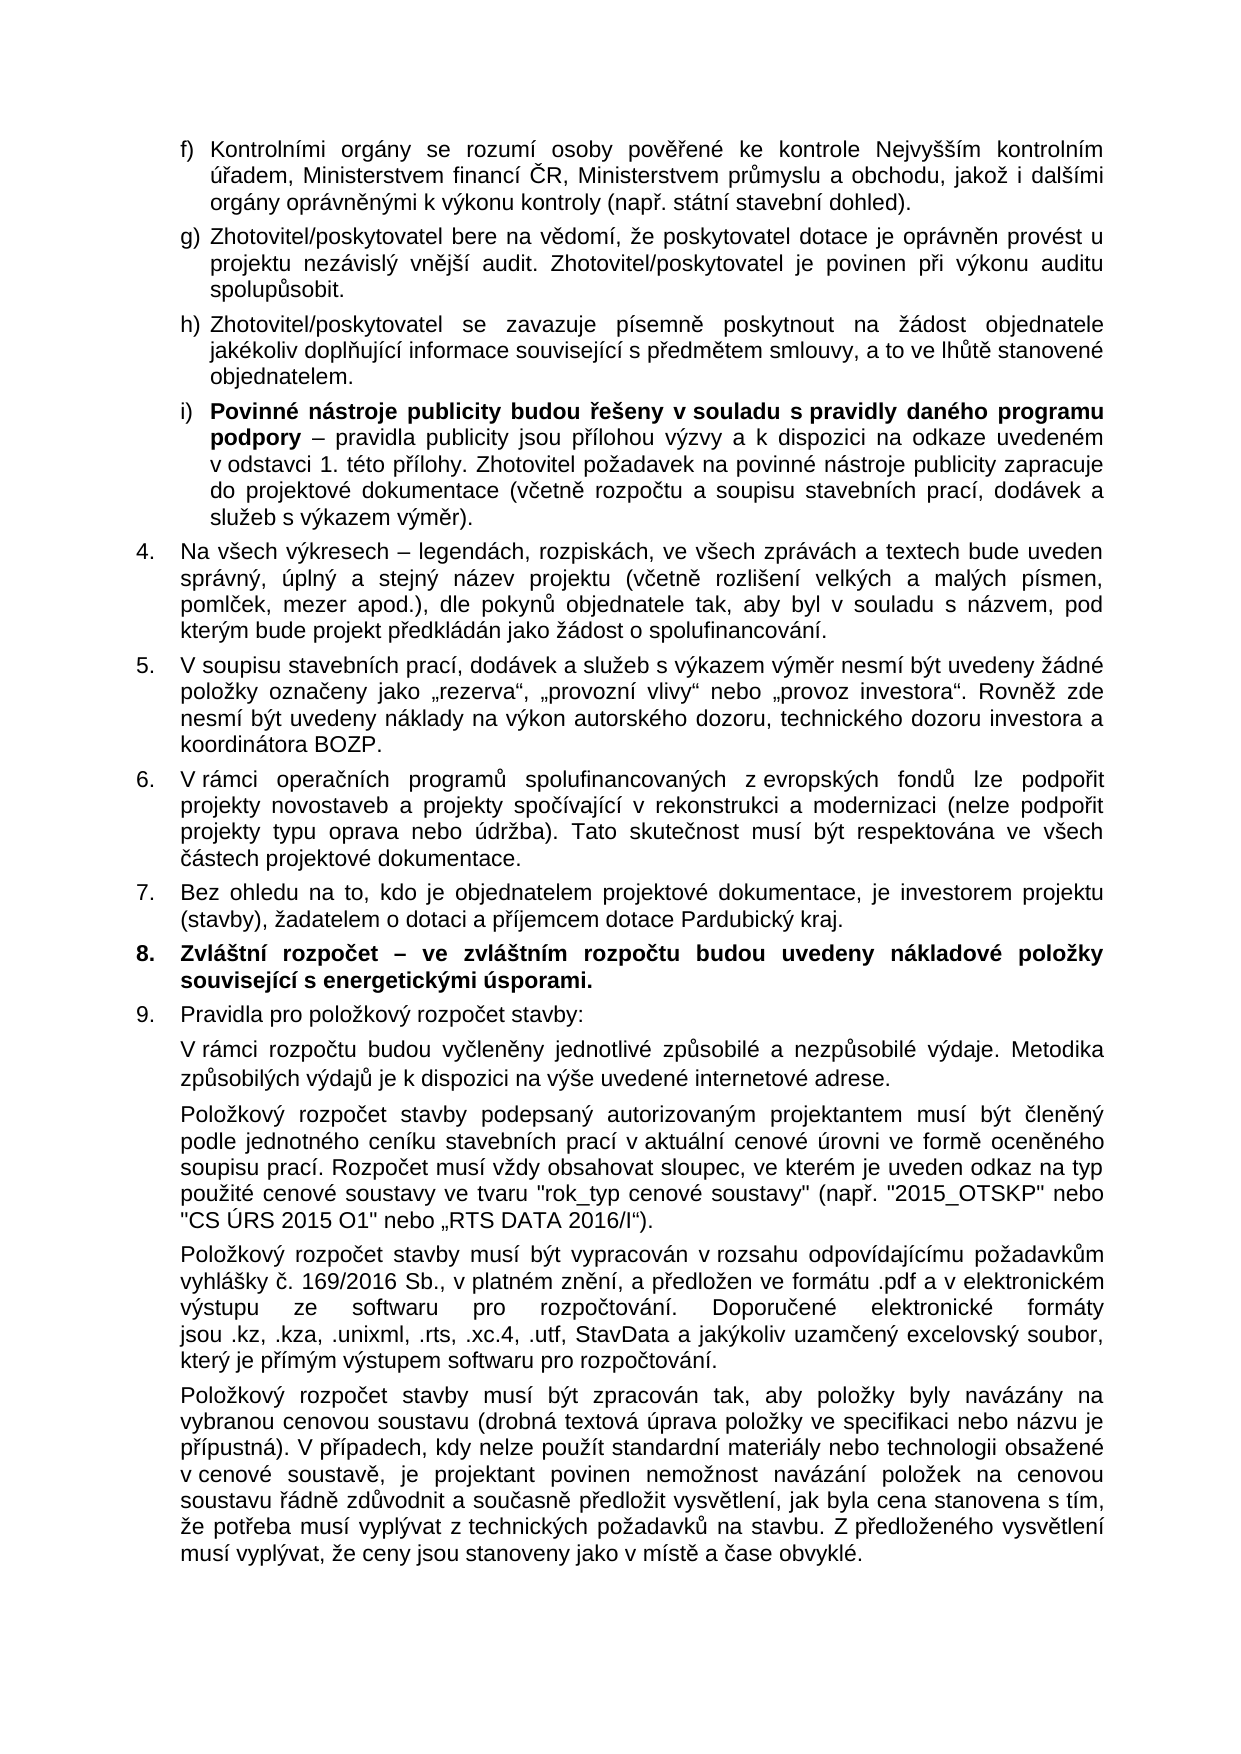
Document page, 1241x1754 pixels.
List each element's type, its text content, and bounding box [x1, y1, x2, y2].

list Bez ohledu na to, kdo je objednatelem projektové dokumentace, je investorem projektu (stavby), žadatelem o dotaci a příjemcem dotace Pardubický kraj. [136, 879, 1104, 932]
list Položkový rozpočet stavby musí být vypracován v rozsahu odpovídajícímu požadavkům vyhlášky č. 169/2016 Sb., v platném znění, a předložen ve formátu .pdf a v elektronickém výstupu ze softwaru pro rozpočtování. Doporučené elektronické formáty jsou .kz, .kza, .unixml, .rts, .xc.4, .utf, StavData a jakýkoliv uzamčený excelovský soubor, který je přímým výstupem softwaru pro rozpočtování. [180, 1241, 1104, 1373]
list Na všech výkresech – legendách, rozpiskách, ve všech zprávách a textech bude uveden správný, úplný a stejný název projektu (včetně rozlišení velkých a malých písmen, pomlček, mezer apod.), dle pokynů objednatele tak, aby byl v souladu s názvem, pod kterým bude projekt předkládán jako žádost o spolufinancování. [136, 538, 1104, 643]
list Kontrolními orgány se rozumí osoby pověřené ke kontrole Nejvyšším kontrolním úřadem, Ministerstvem financí ČR, Ministerstvem průmyslu a obchodu, jakož i dalšími orgány oprávněnými k výkonu kontroly (např. státní stavební dohled). [180, 136, 1104, 215]
list Položkový rozpočet stavby musí být zpracován tak, aby položky byly navázány na vybranou cenovou soustavu (drobná textová úprava položky ve specifikaci nebo názvu je přípustná). V případech, kdy nelze použít standardní materiály nebo technologii obsažené v cenové soustavě, je projektant povinen nemožnost navázání položek na cenovou soustavu řádně zdůvodnit a současně předložit vysvětlení, jak byla cena stanovena s tím, že potřeba musí vyplývat z technických požadavků na stavbu. Z předloženého vysvětlení musí vyplývat, že ceny jsou stanoveny jako v místě a čase obvyklé. [180, 1382, 1104, 1566]
text V rámci rozpočtu budou vyčleněny jednotlivé způsobilé a nezpůsobilé výdaje. Metodika způsobilých výdajů je k dispozici na výše uvedené internetové adrese. [180, 1036, 1104, 1091]
list Pravidla pro položkový rozpočet stavby: [136, 1001, 1104, 1028]
list V rámci operačních programů spolufinancovaných z evropských fondů lze podpořit projekty novostaveb a projekty spočívající v rekonstrukci a modernizaci (nelze podpořit projekty typu oprava nebo údržba). Tato skutečnost musí být respektována ve všech částech projektové dokumentace. [136, 766, 1104, 871]
list Položkový rozpočet stavby podepsaný autorizovaným projektantem musí být členěný podle jednotného ceníku stavebních prací v aktuální cenové úrovni ve formě oceněného soupisu prací. Rozpočet musí vždy obsahovat sloupec, ve kterém je uveden odkaz na typ použité cenové soustavy ve tvaru "rok_typ cenové soustavy" (např. "2015_OTSKP" nebo "CS ÚRS 2015 O1" nebo „RTS DATA 2016/I“). [180, 1101, 1104, 1233]
list Povinné nástroje publicity budou řešeny v souladu s pravidly daného programu podpory – pravidla publicity jsou přílohou výzvy a k dispozici na odkaze uvedeném v odstavci 1. této přílohy. Zhotovitel požadavek na povinné nástroje publicity zapracuje do projektové dokumentace (včetně rozpočtu a soupisu stavebních prací, dodávek a služeb s výkazem výměr). [180, 398, 1104, 530]
list Zvláštní rozpočet – ve zvláštním rozpočtu budou uvedeny nákladové položky související s energetickými úsporami. [136, 940, 1104, 993]
list Zhotovitel/poskytovatel se zavazuje písemně poskytnout na žádost objednatele jakékoliv doplňující informace související s předmětem smlouvy, a to ve lhůtě stanovené objednatelem. [180, 311, 1104, 390]
list Zhotovitel/poskytovatel bere na vědomí, že poskytovatel dotace je oprávněn provést u projektu nezávislý vnější audit. Zhotovitel/poskytovatel je povinen při výkonu auditu spolupůsobit. [180, 223, 1104, 302]
list V soupisu stavebních prací, dodávek a služeb s výkazem výměr nesmí být uvedeny žádné položky označeny jako „rezerva“, „provozní vlivy“ nebo „provoz investora“. Rovněž zde nesmí být uvedeny náklady na výkon autorského dozoru, technického dozoru investora a koordinátora BOZP. [136, 652, 1104, 757]
